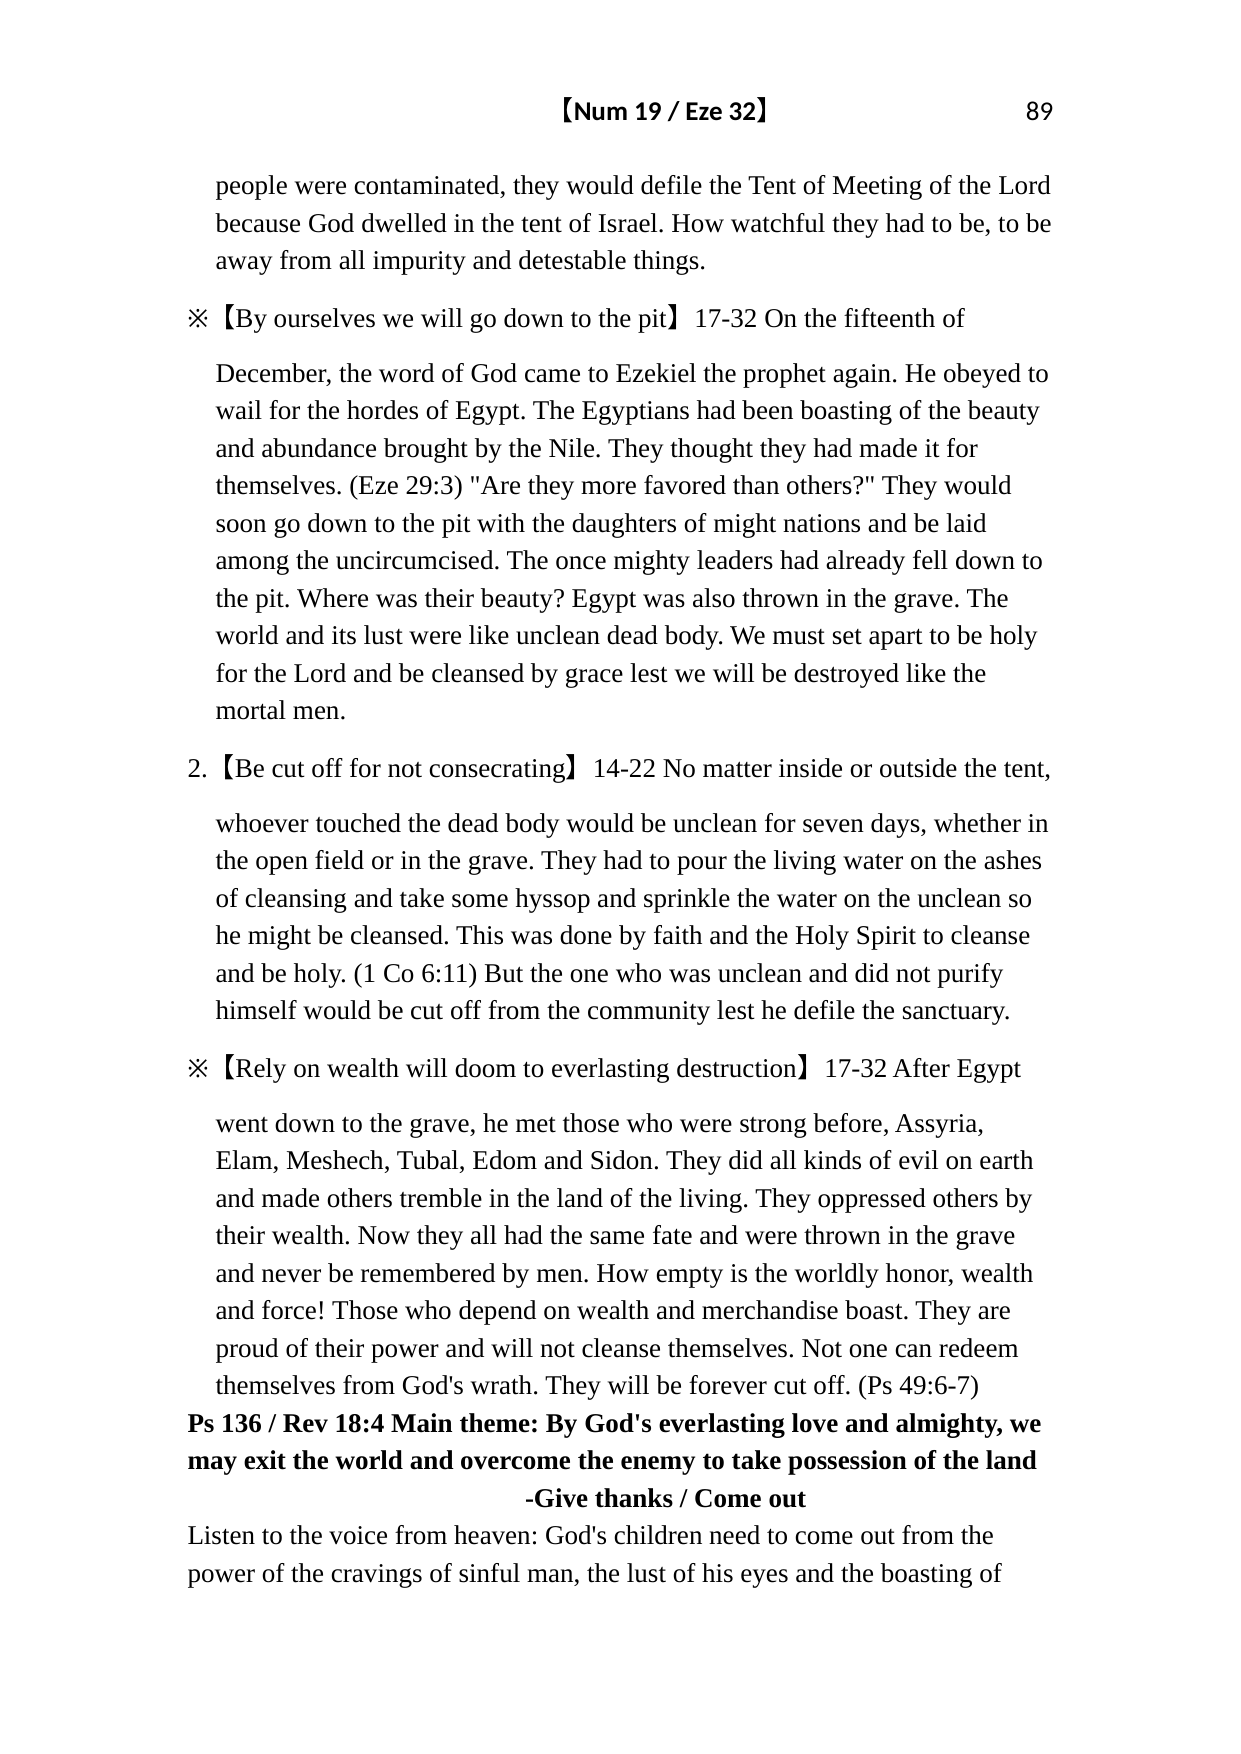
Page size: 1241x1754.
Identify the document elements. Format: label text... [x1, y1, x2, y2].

text ※【Rely on wealth will doom to everlasting destruction】17-32 After Egypt went down to the grave, he met those who were strong before, Assyria, Elam, Meshech, Tubal, Edom and Sidon. They did all kinds of evil on earth and made others tremble in the land of the living. They oppressed others by their wealth. Now they all had the same fate and were thrown in the grave and never be remembered by men. How empty is the worldly honor, wealth and force! Those who depend on wealth and merchandise boast. They are proud of their power and will not cleanse themselves. Not one can redeem themselves from God's wrath. They will be forever cut off. (Ps 49:6-7) [187, 1029, 1053, 1404]
text -Give thanks / Come out [187, 1479, 1053, 1516]
text Ps 136 / Rev 18:4 Main theme: By God's everlasting love and almighty, we may exit the world and overcome the enemy to take possession of the land [187, 1404, 1053, 1479]
text ※【By ourselves we will go down to the pit】17-32 On the fifteenth of December, the word of God came to Ezekiel the prophet again. He obeyed to wail for the hordes of Egypt. The Egyptians had been boasting of the beauty and abundance brought by the Nile. They thought they had made it for themselves. (Eze 29:3) "Are they more favored than others?" They would soon go down to the pit with the daughters of might nations and be laid among the uncircumcised. The once mighty leaders had already fell down to the pit. Where was their beauty? Egypt was also thrown in the grave. The world and its lust were like unclean dead body. We must set apart to be holy for the Lord and be cleansed by grace lest we will be destroyed like the mortal men. [187, 279, 1053, 729]
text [187, 1516, 1053, 1591]
text 2.【Be cut off for not consecrating】14-22 No matter inside or outside the tent, whoever touched the dead body would be unclean for seven days, whether in the open field or in the grave. They had to pour the living water on the ashes of cleansing and take some hyssop and sprinkle the water on the unclean so he might be cleansed. This was done by faith and the Holy Spirit to cleanse and be holy. (1 Co 6:11) But the one who was unclean and did not purify himself would be cut off from the community lest he defile the sanctuary. [187, 729, 1053, 1029]
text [187, 166, 1053, 279]
